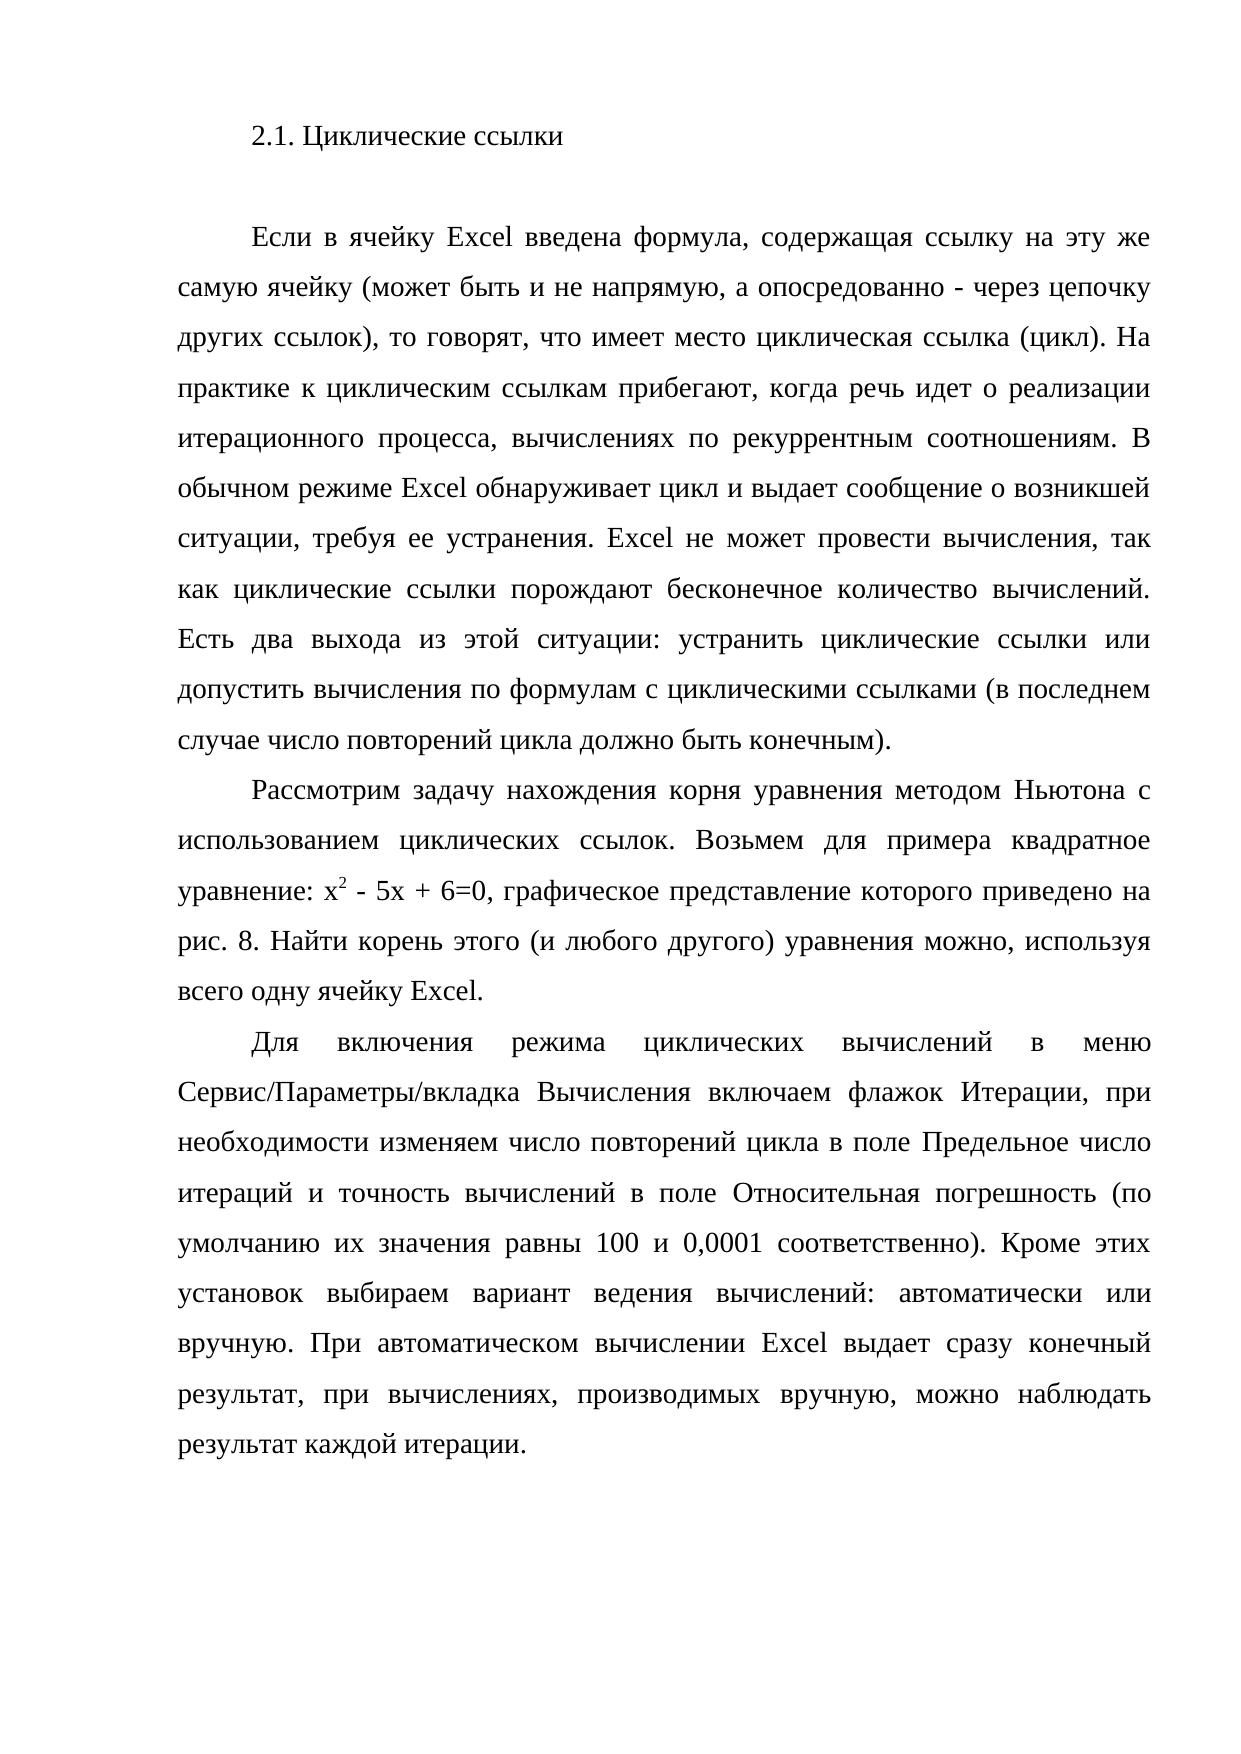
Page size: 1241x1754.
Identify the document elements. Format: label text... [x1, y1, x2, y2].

text Для включения режима циклических вычислений в меню Сервис/Параметры/вкладка Вычисления включаем флажок Итерации, при необходимости изменяем число повторений цикла в поле Предельное число итераций и точность вычислений в поле Относительная погрешность (по умолчанию их значения равны 100 и 0,0001 соответственно). Кроме этих установок выбираем вариант ведения вычислений: автоматически или вручную. При автоматическом вычислении Excel выдает сразу конечный результат, при вычислениях, производимых вручную, можно наблюдать результат каждой итерации. [177, 1024, 1152, 1460]
text 2.1. Циклические ссылки [177, 118, 1152, 152]
text Рассмотрим задачу нахождения корня уравнения методом Ньютона с использованием циклических ссылок. Возьмем для примера квадратное уравнение: х2 - 5х + 6=0, графическое представление которого приведено на рис. 8. Найти корень этого (и любого другого) уравнения можно, используя всего одну ячейку Excel. [177, 772, 1152, 1007]
text Если в ячейку Excel введена формула, содержащая ссылку на эту же самую ячейку (может быть и не напрямую, а опосредованно - через цепочку других ссылок), то говорят, что имеет место циклическая ссылка (цикл). На практике к циклическим ссылкам прибегают, когда речь идет о реализации итерационного процесса, вычислениях по рекуррентным соотношениям. В обычном режиме Excel обнаруживает цикл и выдает сообщение о возникшей ситуации, требуя ее устранения. Excel не может провести вычисления, так как циклические ссылки порождают бесконечное количество вычислений. Есть два выхода из этой ситуации: устранить циклические ссылки или допустить вычисления по формулам с циклическими ссылками (в последнем случае число повторений цикла должно быть конечным). [177, 219, 1152, 755]
